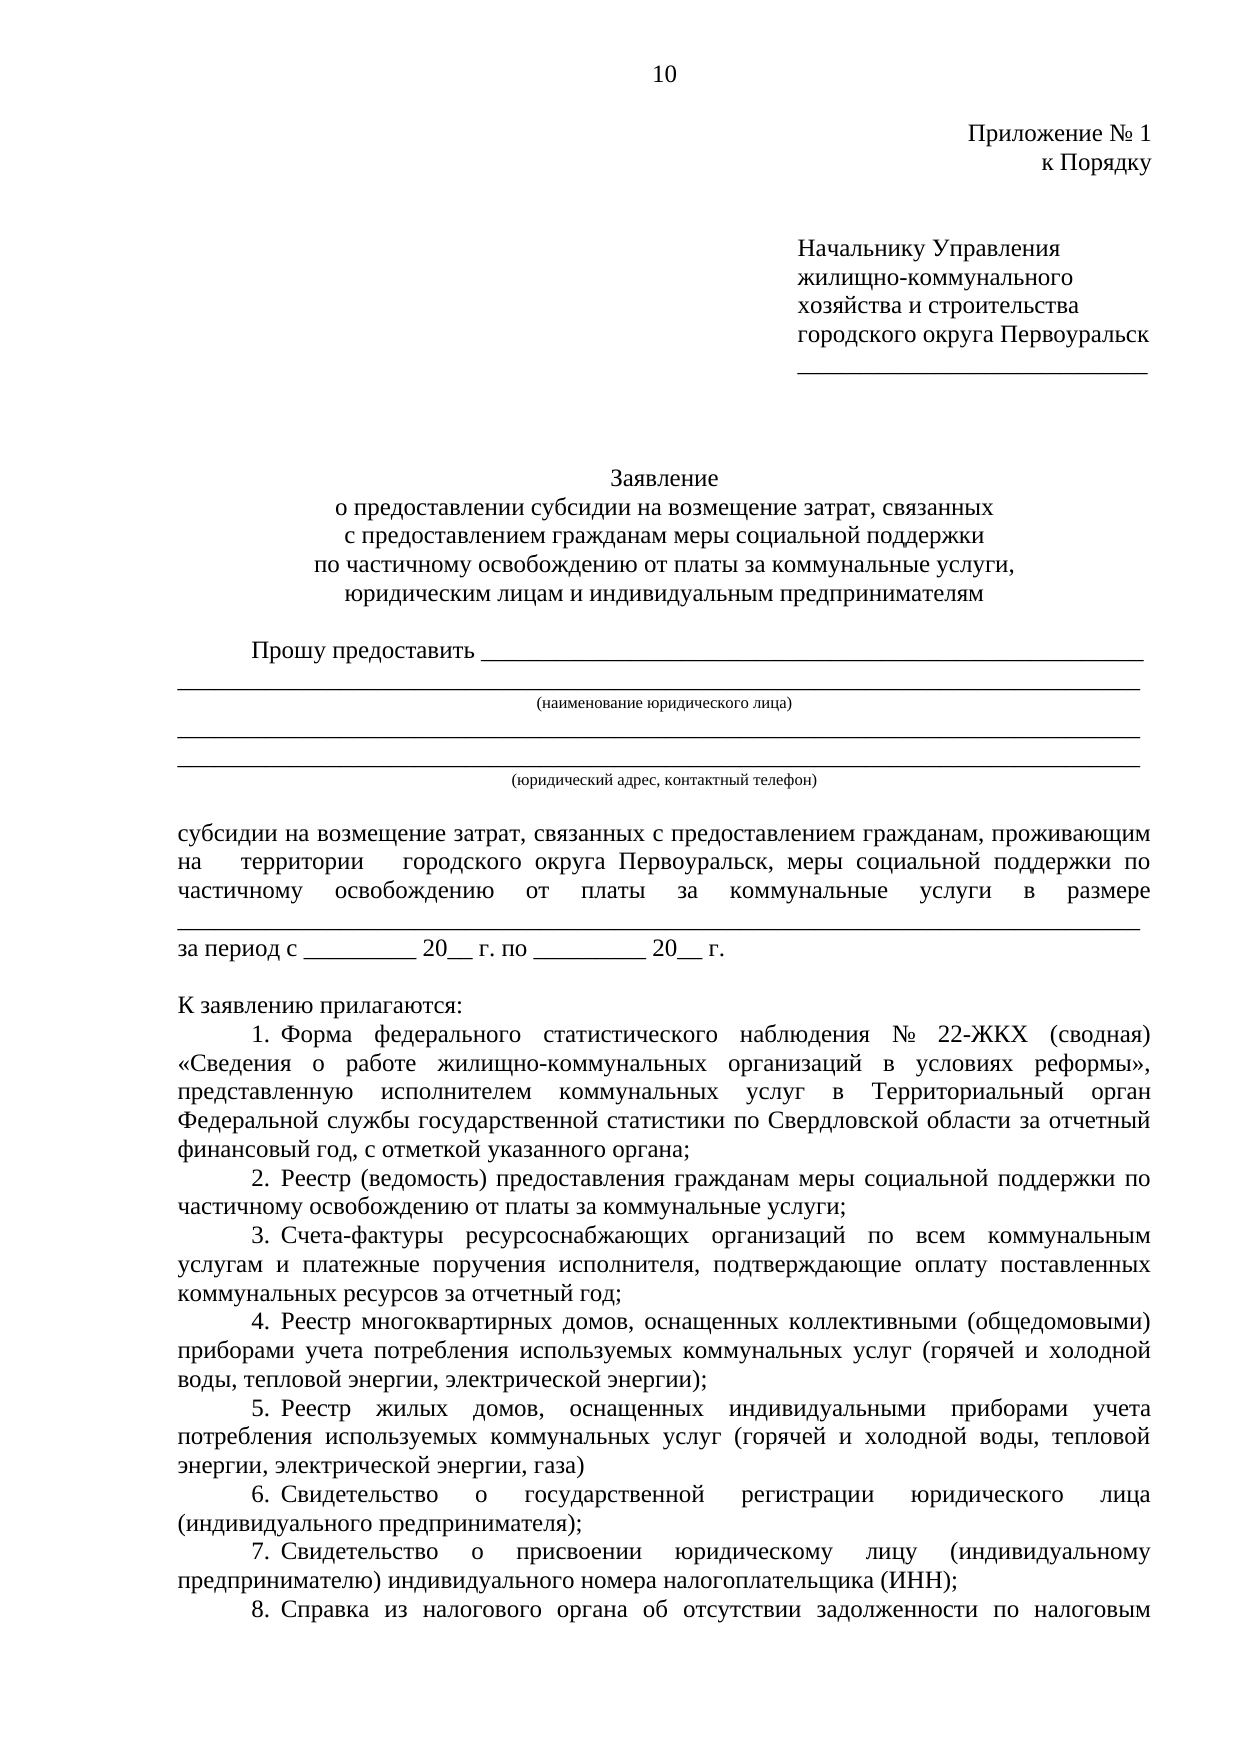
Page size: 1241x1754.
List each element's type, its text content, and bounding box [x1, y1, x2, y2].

text Начальнику Управления жилищно-коммунального хозяйства и строительства городского округа Первоуральск [797, 233, 1152, 348]
text Заявление [177, 463, 1152, 492]
list Реестр жилых домов, оснащенных индивидуальными приборами учета потребления используемых коммунальных услуг (горячей и холодной воды, тепловой энергии, электрической энергии, газа) [177, 1393, 1152, 1479]
text юридическим лицам и индивидуальным предпринимателям [177, 578, 1152, 607]
text (наименование юридического лица) [177, 693, 1152, 712]
list Реестр (ведомость) предоставления гражданам меры социальной поддержки по частичному освобождению от платы за коммунальные услуги; [177, 1163, 1152, 1220]
text ____________________________ [797, 348, 1152, 377]
text К заявлению прилагаются: [177, 990, 1152, 1019]
list Реестр многоквартирных домов, оснащенных коллективными (общедомовыми) приборами учета потребления используемых коммунальных услуг (горячей и холодной воды, тепловой энергии, электрической энергии); [177, 1306, 1152, 1393]
list Форма федерального статистического наблюдения № 22-ЖКХ (сводная) «Сведения о работе жилищно-коммунальных организаций в условиях реформы», представленную исполнителем коммунальных услуг в Территориальный орган Федеральной службы государственной статистики по Свердловской области за отчетный финансовый год, с отметкой указанного органа; [177, 1019, 1152, 1163]
text Приложение № 1 [177, 118, 1152, 147]
text о предоставлении субсидии на возмещение затрат, связанных [177, 492, 1152, 521]
text (юридический адрес, контактный телефон) [177, 770, 1152, 789]
list Свидетельство о присвоении юридическому лицу (индивидуальному предпринимателю) индивидуального номера налогоплательщика (ИНН); [177, 1536, 1152, 1594]
text субсидии на возмещение затрат, связанных с предоставлением гражданам, проживающим на территории городского округа Первоуральск, меры социальной поддержки по частичному освобождению от платы за коммунальные услуги в размере _____________________________________________________________________________ за период с _________ 20__ г. по _________ 20__ г. [177, 818, 1152, 961]
text к Порядку [177, 147, 1152, 176]
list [177, 1594, 1152, 1623]
text с предоставлением гражданам меры социальной поддержки [177, 521, 1152, 549]
text _____________________________________________________________________________ [177, 741, 1152, 770]
text _____________________________________________________________________________ [177, 664, 1152, 693]
list Свидетельство о государственной регистрации юридического лица (индивидуального предпринимателя); [177, 1479, 1152, 1536]
list Счета-фактуры ресурсоснабжающих организаций по всем коммунальным услугам и платежные поручения исполнителя, подтверждающие оплату поставленных коммунальных ресурсов за отчетный год; [177, 1220, 1152, 1306]
text Прошу предоставить _____________________________________________________ [177, 636, 1152, 664]
text по частичному освобождению от платы за коммунальные услуги, [177, 549, 1152, 578]
text _____________________________________________________________________________ [177, 712, 1152, 741]
